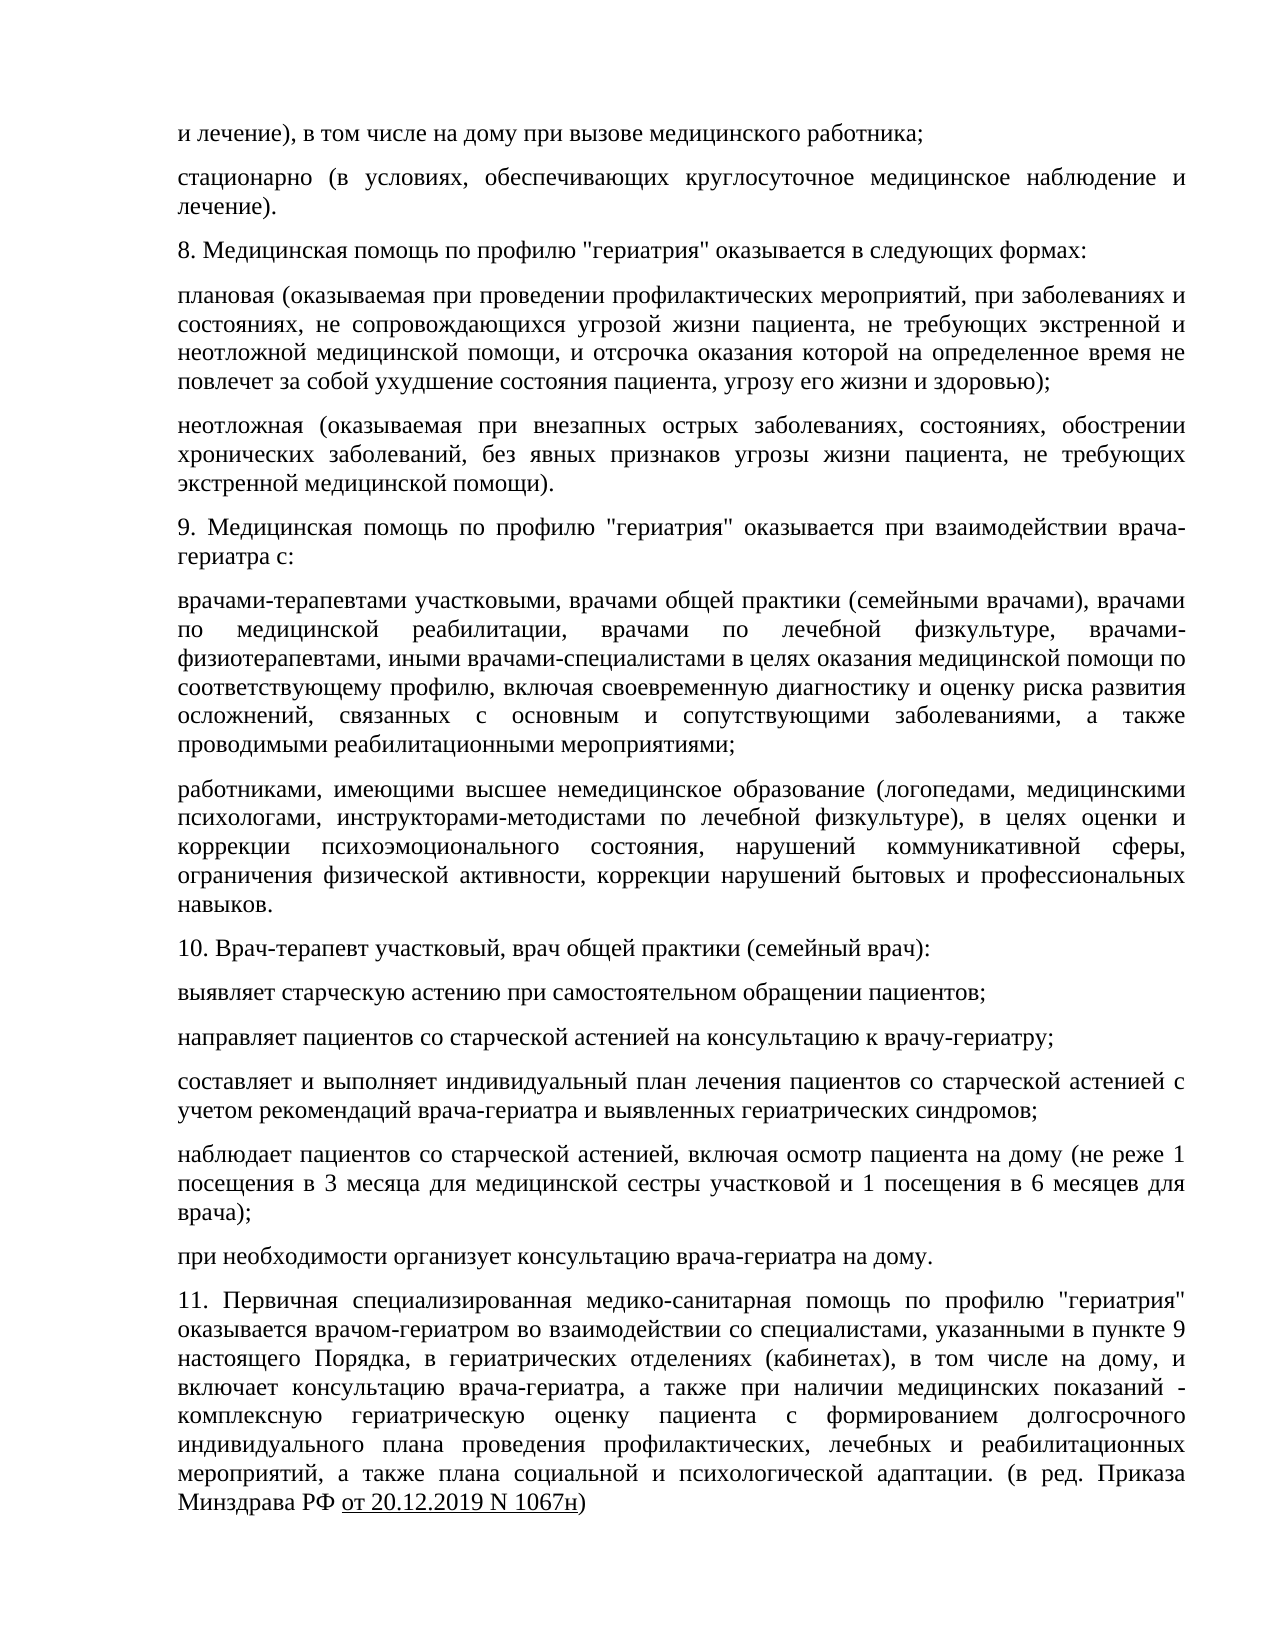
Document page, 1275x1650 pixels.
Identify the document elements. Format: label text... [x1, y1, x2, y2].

text выявляет старческую астению при самостоятельном обращении пациентов; [177, 977, 1186, 1006]
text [177, 118, 1186, 147]
text при необходимости организует консультацию врача-гериатра на дому. [177, 1241, 1186, 1270]
text неотложная (оказываемая при внезапных острых заболеваниях, состояниях, обострении хронических заболеваний, без явных признаков угрозы жизни пациента, не требующих экстренной медицинской помощи). [177, 411, 1186, 497]
text направляет пациентов со старческой астенией на консультацию к врачу-гериатру; [177, 1022, 1186, 1051]
text врачами-терапевтами участковыми, врачами общей практики (семейными врачами), врачами по медицинской реабилитации, врачами по лечебной физкультуре, врачами-физиотерапевтами, иными врачами-специалистами в целях оказания медицинской помощи по соответствующему профилю, включая своевременную диагностику и оценку риска развития осложнений, связанных с основным и сопутствующими заболеваниями, а также проводимыми реабилитационными мероприятиями; [177, 586, 1186, 758]
text стационарно (в условиях, обеспечивающих круглосуточное медицинское наблюдение и лечение). [177, 162, 1186, 220]
text 10. Врач-терапевт участковый, врач общей практики (семейный врач): [177, 933, 1186, 962]
text составляет и выполняет индивидуальный план лечения пациентов со старческой астенией с учетом рекомендаций врача-гериатра и выявленных гериатрических синдромов; [177, 1066, 1186, 1124]
text наблюдает пациентов со старческой астенией, включая осмотр пациента на дому (не реже 1 посещения в 3 месяца для медицинской сестры участковой и 1 посещения в 6 месяцев для врача); [177, 1139, 1186, 1226]
text 11. Первичная специализированная медико-санитарная помощь по профилю "гериатрия" оказывается врачом-гериатром во взаимодействии со специалистами, указанными в пункте 9 настоящего Порядка, в гериатрических отделениях (кабинетах), в том числе на дому, и включает консультацию врача-гериатра, а также при наличии медицинских показаний - комплексную гериатрическую оценку пациента с формированием долгосрочного индивидуального плана проведения профилактических, лечебных и реабилитационных мероприятий, а также плана социальной и психологической адаптации. (в ред. Приказа Минздрава РФ от 20.12.2019 N 1067н) [177, 1286, 1186, 1516]
text плановая (оказываемая при проведении профилактических мероприятий, при заболеваниях и состояниях, не сопровождающихся угрозой жизни пациента, не требующих экстренной и неотложной медицинской помощи, и отсрочка оказания которой на определенное время не повлечет за собой ухудшение состояния пациента, угрозу его жизни и здоровью); [177, 280, 1186, 395]
text работниками, имеющими высшее немедицинское образование (логопедами, медицинскими психологами, инструкторами-методистами по лечебной физкультуре), в целях оценки и коррекции психоэмоционального состояния, нарушений коммуникативной сферы, ограничения физической активности, коррекции нарушений бытовых и профессиональных навыков. [177, 774, 1186, 917]
text 9. Медицинская помощь по профилю "гериатрия" оказывается при взаимодействии врача-гериатра с: [177, 512, 1186, 570]
text 8. Медицинская помощь по профилю "гериатрия" оказывается в следующих формах: [177, 236, 1186, 264]
